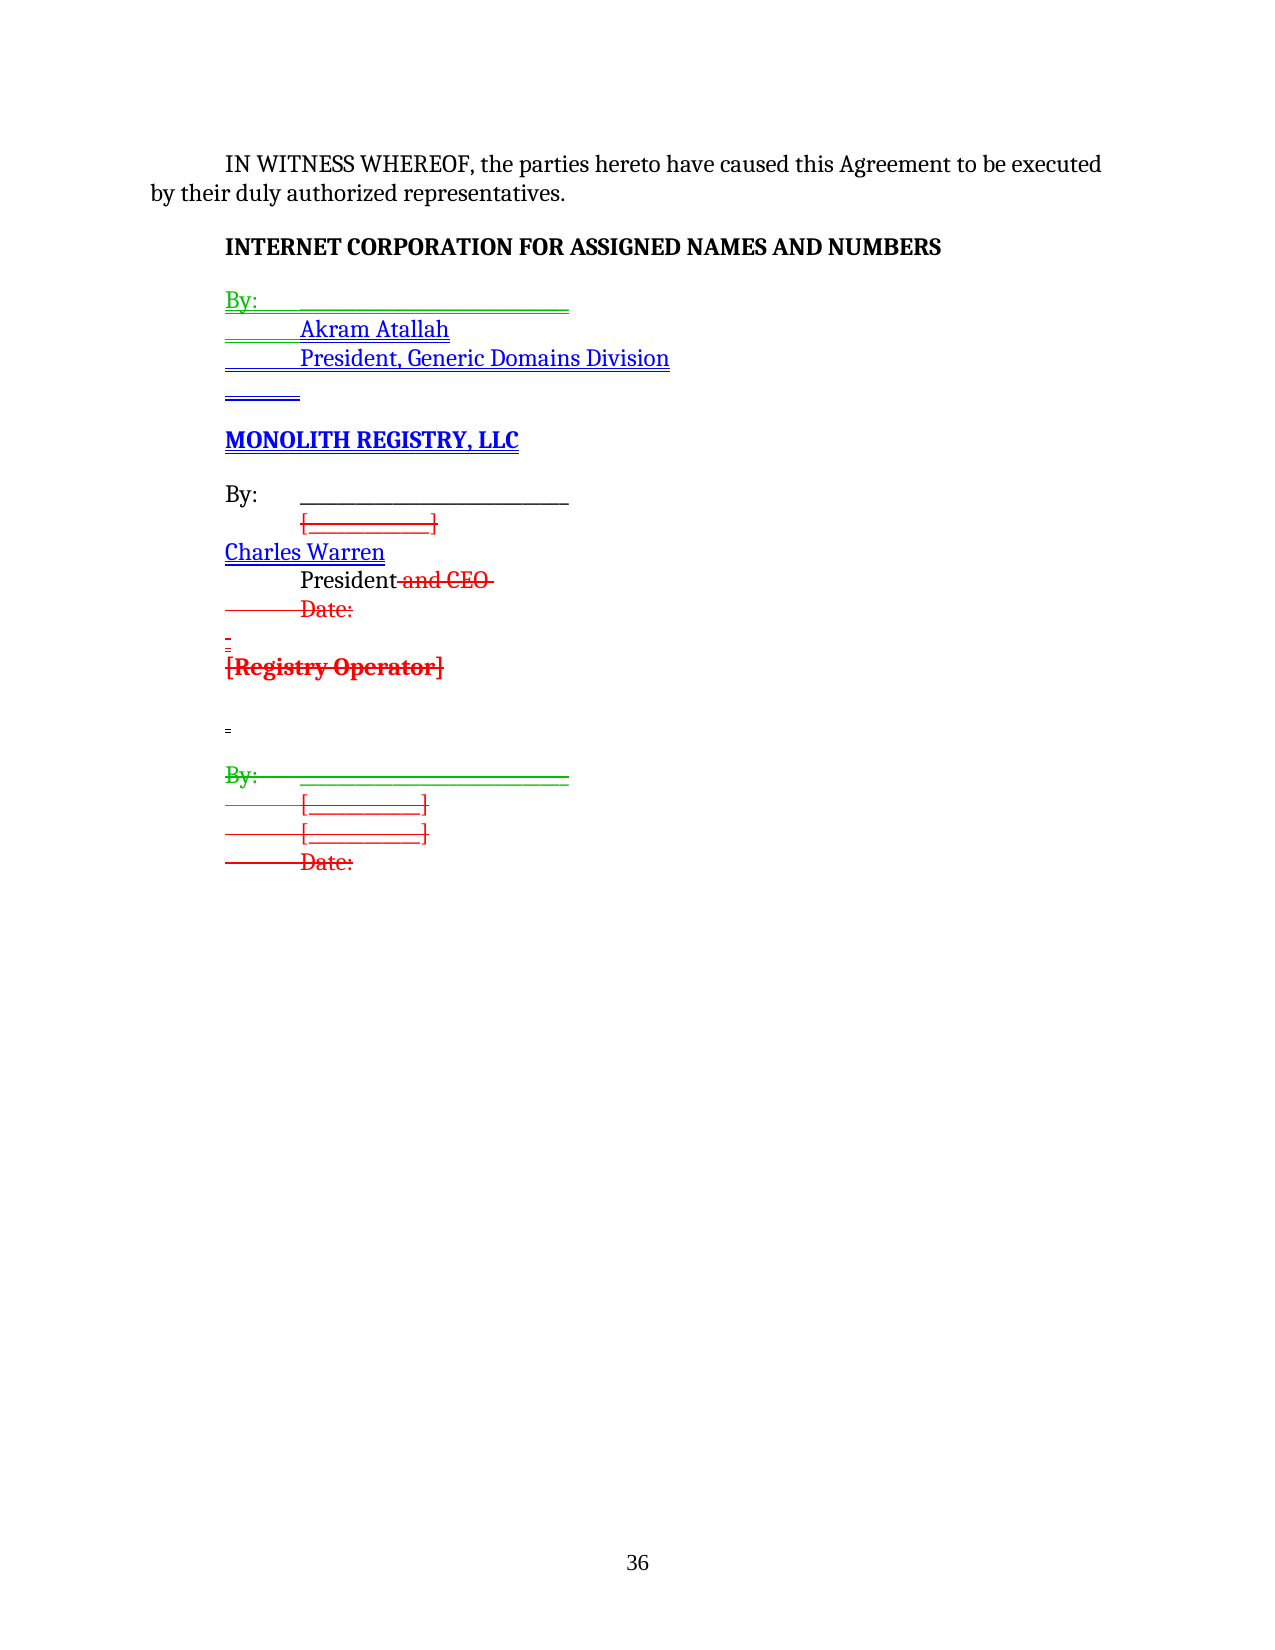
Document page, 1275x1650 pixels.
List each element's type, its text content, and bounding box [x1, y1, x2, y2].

text President and CEO Date: [225, 566, 1125, 652]
text [Registry Operator] [150, 652, 1125, 681]
text By: _____________________________ [____________] [____________] Date: [225, 761, 1125, 876]
text IN WITNESS WHEREOF, the parties hereto have caused this Agreement to be executed by their duly authorized representatives. [150, 150, 1125, 207]
text INTERNET CORPORATION FOR ASSIGNED NAMES AND NUMBERS [150, 232, 1125, 261]
text By: _____________________________ Akram Atallah President, Generic Domains Division [225, 286, 1125, 401]
text By: _____________________________ [_____________] Charles Warren [225, 480, 1125, 566]
text MONOLITH REGISTRY, LLC [150, 426, 1125, 455]
